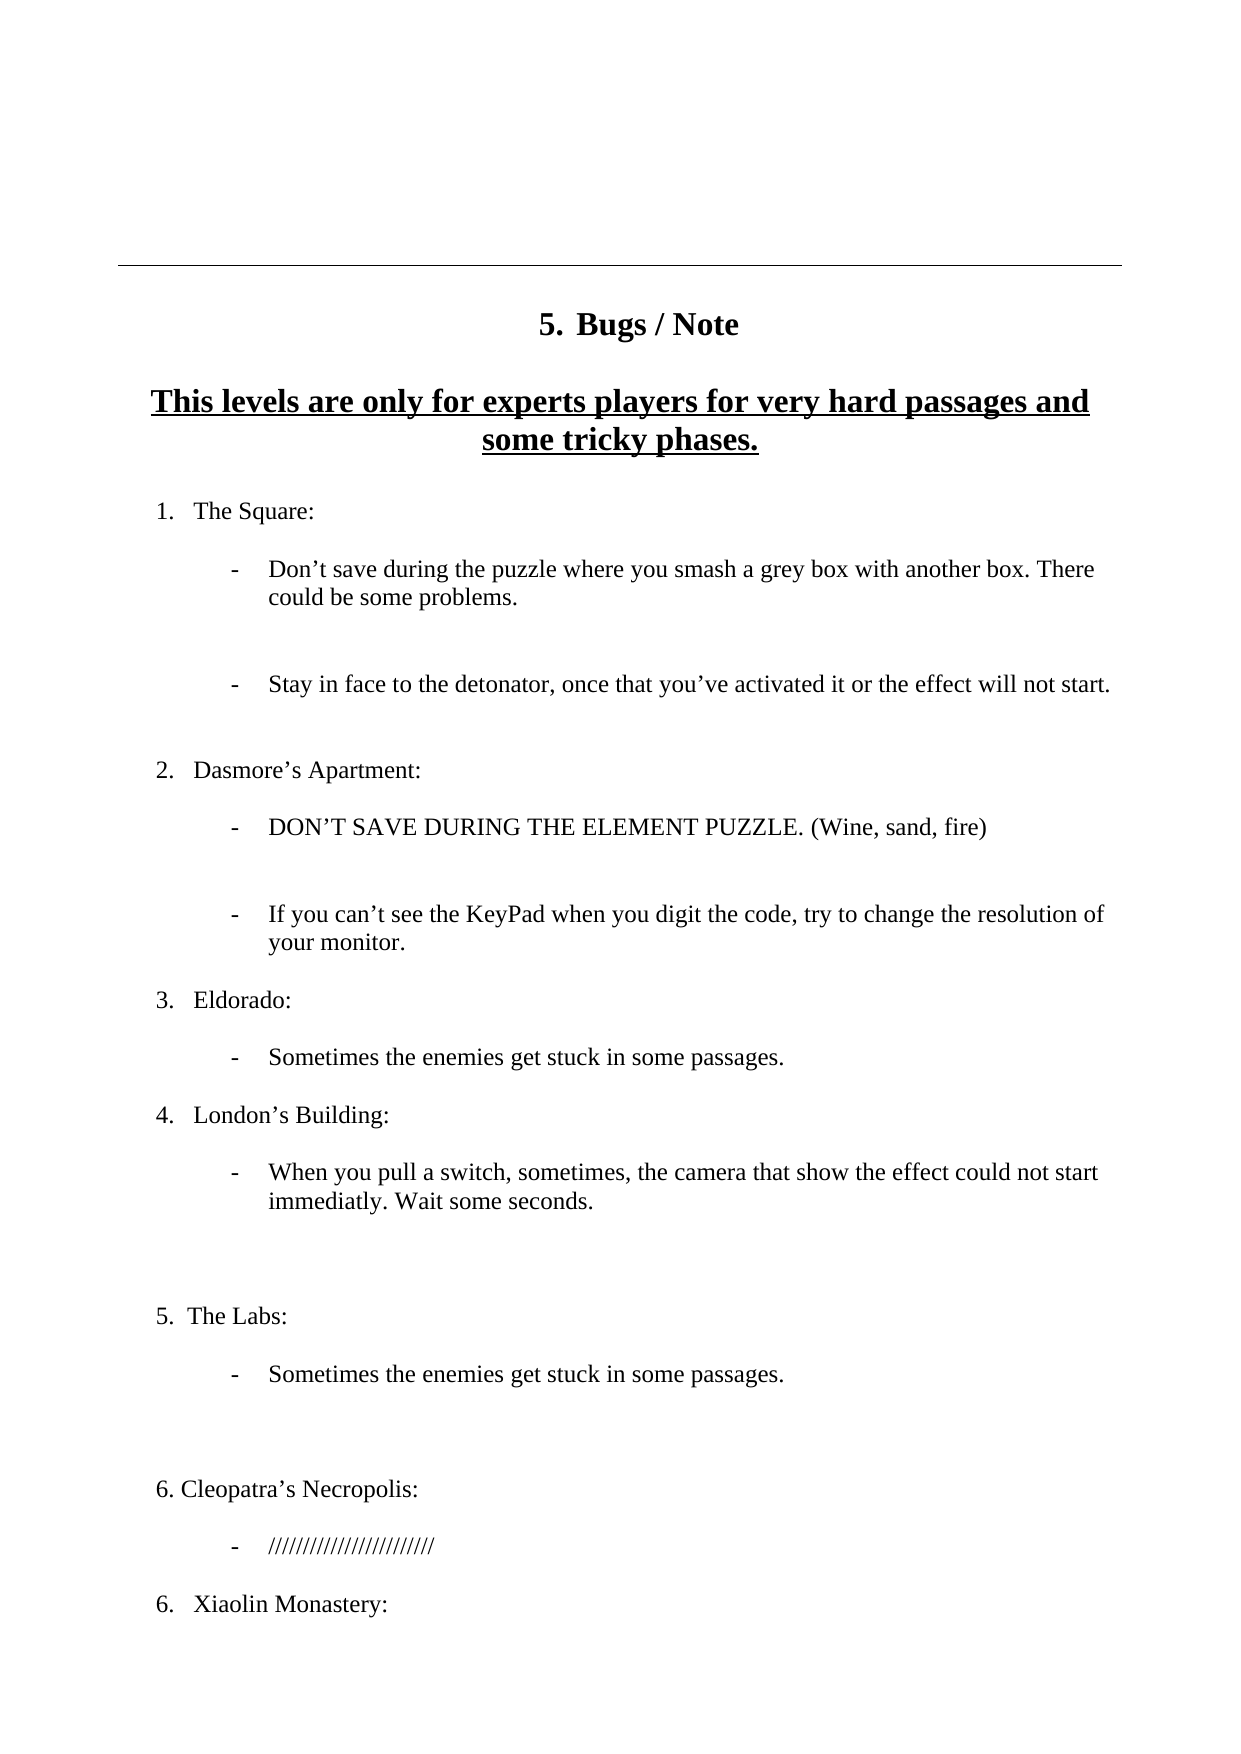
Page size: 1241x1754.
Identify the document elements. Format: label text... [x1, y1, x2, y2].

list Sometimes the enemies get stuck in some passages. [231, 1042, 1122, 1071]
list When you pull a switch, sometimes, the camera that show the effect could not start immediatly. Wait some seconds. [231, 1157, 1122, 1215]
list Don’t save during the puzzle where you smash a grey box with another box. There could be some problems. [231, 554, 1122, 611]
list //////////////////////// [231, 1531, 1122, 1560]
text This levels are only for experts players for very hard passages and some tricky phases. [118, 381, 1122, 458]
list The Square: [156, 496, 1122, 525]
list DON’T SAVE DURING THE ELEMENT PUZZLE. (Wine, sand, fire) [231, 812, 1122, 841]
text 6. Cleopatra’s Necropolis: [156, 1474, 1122, 1502]
list Dasmore’s Apartment: [156, 755, 1122, 784]
text 5. The Labs: [156, 1301, 1122, 1330]
list Sometimes the enemies get stuck in some passages. [231, 1359, 1122, 1387]
list Eldorado: [156, 985, 1122, 1014]
list Bugs / Note [156, 304, 1122, 343]
list Stay in face to the detonator, once that you’ve activated it or the effect will not start. [231, 669, 1122, 697]
list London’s Building: [156, 1100, 1122, 1129]
list If you can’t see the KeyPad when you digit the code, try to change the resolution of your monitor. [231, 899, 1122, 956]
list Xiaolin Monastery: [156, 1589, 1122, 1617]
